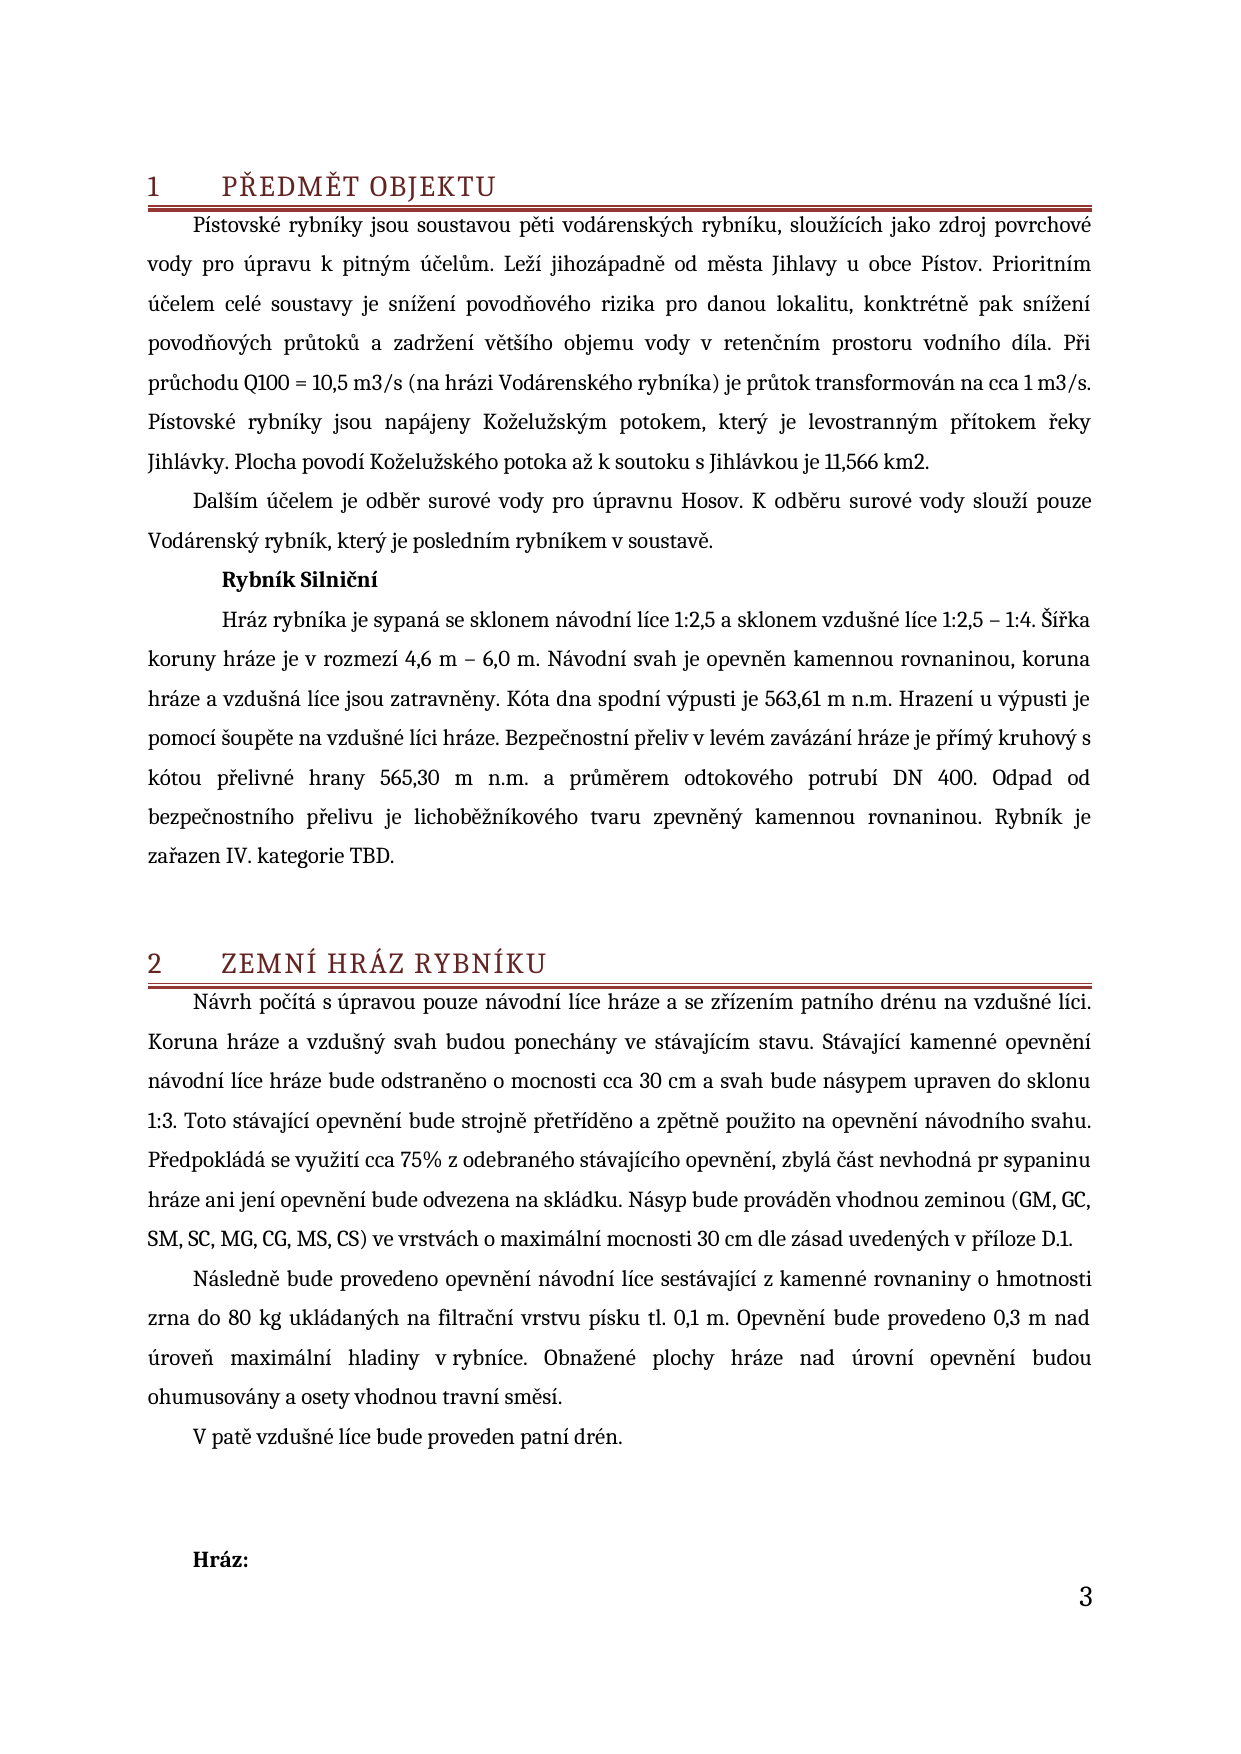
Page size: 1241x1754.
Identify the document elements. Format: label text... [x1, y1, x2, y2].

text Dalším účelem je odběr surové vody pro úpravnu Hosov. K odběru surové vody slouží pouze Vodárenský rybník, který je posledním rybníkem v soustavě. [148, 488, 1092, 554]
subtitle zemní HRÁZ RYBNÍKU [148, 947, 1092, 983]
text Hráz rybníka je sypaná se sklonem návodní líce 1:2,5 a sklonem vzdušné líce 1:2,5 – 1:4. Šířka koruny hráze je v rozmezí 4,6 m – 6,0 m. Návodní svah je opevněn kamennou rovnaninou, koruna hráze a vzdušná líce jsou zatravněny. Kóta dna spodní výpusti je 563,61 m n.m. Hrazení u výpusti je pomocí šoupěte na vzdušné líci hráze. Bezpečnostní přeliv v levém zavázání hráze je přímý kruhový s kótou přelivné hrany 565,30 m n.m. a průměrem odtokového potrubí DN 400. Odpad od bezpečnostního přelivu je lichoběžníkového tvaru zpevněný kamennou rovnaninou. Rybník je zařazen IV. kategorie TBD. [148, 606, 1092, 870]
text Hráz: [193, 1547, 1092, 1573]
text V patě vzdušné líce bude proveden patní drén. [148, 1423, 1092, 1450]
text Pístovské rybníky jsou soustavou pěti vodárenských rybníku, sloužících jako zdroj povrchové vody pro úpravu k pitným účelům. Leží jihozápadně od města Jihlavy u obce Pístov. Prioritním účelem celé soustavy je snížení povodňového rizika pro danou lokalitu, konktrétně pak snížení povodňových průtoků a zadržení většího objemu vody v retenčním prostoru vodního díla. Při průchodu Q100 = 10,5 m3/s (na hrázi Vodárenského rybníka) je průtok transformován na cca 1 m3/s. Pístovské rybníky jsou napájeny Koželužským potokem, který je levostranným přítokem řeky Jihlávky. Plocha povodí Koželužského potoka až k soutoku s Jihlávkou je 11,566 km2. [148, 212, 1092, 475]
text Návrh počítá s úpravou pouze návodní líce hráze a se zřízením patního drénu na vzdušné líci. Koruna hráze a vzdušný svah budou ponechány ve stávajícím stavu. Stávající kamenné opevnění návodní líce hráze bude odstraněno o mocnosti cca 30 cm a svah bude násypem upraven do sklonu 1:3. Toto stávající opevnění bude strojně přetříděno a zpětně použito na opevnění návodního svahu. Předpokládá se využití cca 75% z odebraného stávajícího opevnění, zbylá část nevhodná pr sypaninu hráze ani jení opevnění bude odvezena na skládku. Násyp bude prováděn vhodnou zeminou (GM, GC, SM, SC, MG, CG, MS, CS) ve vrstvách o maximální mocnosti 30 cm dle zásad uvedených v příloze D.1. [148, 989, 1092, 1252]
text Rybník Silniční [148, 567, 1092, 593]
text Následně bude provedeno opevnění návodní líce sestávající z kamenné rovnaniny o hmotnosti zrna do 80 kg ukládaných na filtrační vrstvu písku tl. 0,1 m. Opevnění bude provedeno 0,3 m nad úroveň maximální hladiny v rybníce. Obnažené plochy hráze nad úrovní opevnění budou ohumusovány a osety vhodnou travní směsí. [148, 1266, 1092, 1410]
subtitle Předmět objektu [148, 170, 1092, 205]
